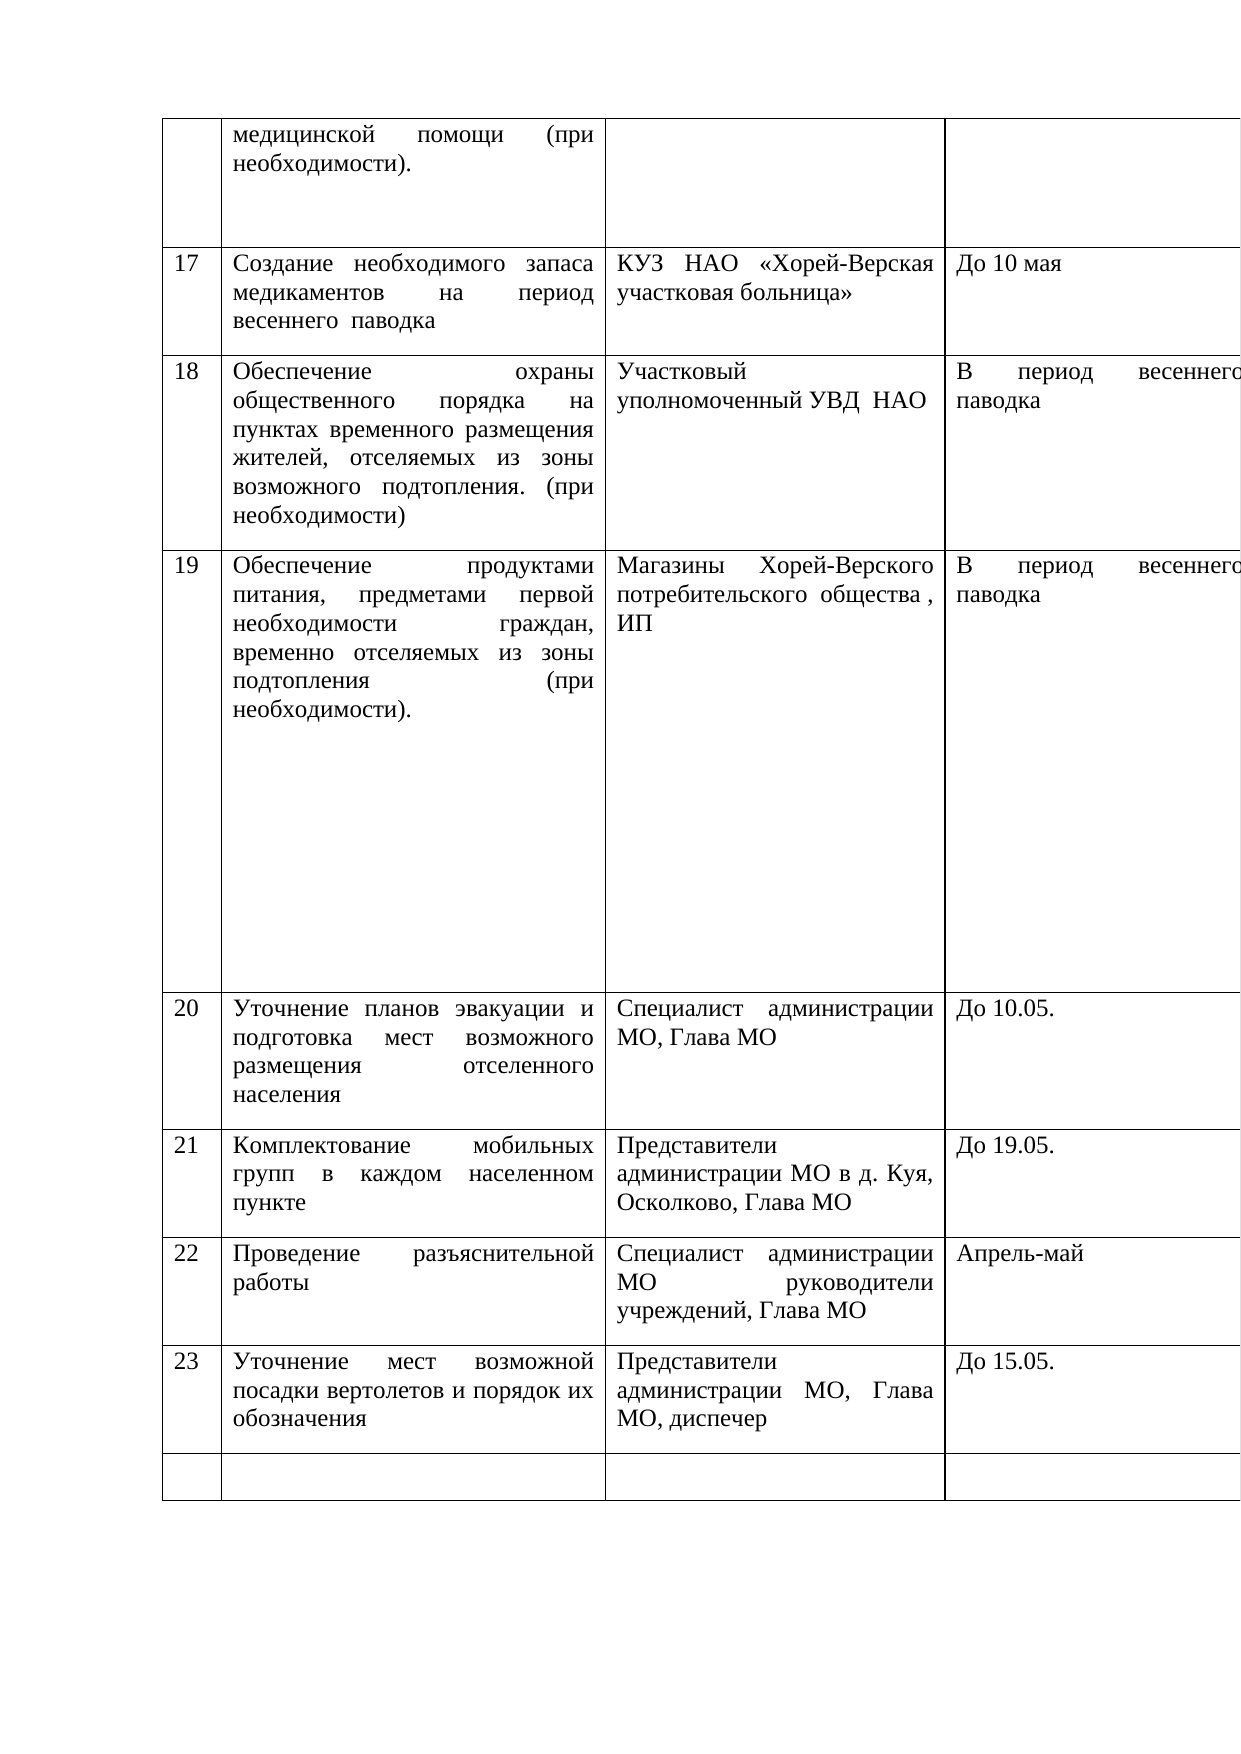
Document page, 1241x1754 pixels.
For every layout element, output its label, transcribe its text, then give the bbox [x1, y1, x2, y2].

table_cell 18 [163, 356, 221, 549]
table_cell Уточнение мест возможной посадки вертолетов и порядок их обозначения [222, 1346, 605, 1453]
table_cell Комплектование мобильных групп в каждом населенном пункте [222, 1130, 605, 1237]
table_cell До 15.05. [946, 1346, 1240, 1453]
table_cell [606, 119, 944, 247]
table_cell [163, 1454, 221, 1500]
table_cell Уточнение планов эвакуации и подготовка мест возможного размещения отселенного населения [222, 993, 605, 1129]
table_cell Обеспечение продуктами питания, предметами первой необходимости граждан, временно отселяемых из зоны подтопления (при необходимости). [222, 551, 605, 992]
table_cell 23 [163, 1346, 221, 1453]
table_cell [946, 119, 1240, 247]
table_cell КУЗ НАО «Хорей-Верская участковая больница» [606, 248, 944, 355]
table_cell [946, 1454, 1240, 1500]
table_cell Представители администрации МО в д. Куя, Осколково, Глава МО [606, 1130, 944, 1237]
table_cell В период весеннего паводка [946, 551, 1240, 992]
table_cell Создание необходимого запаса медикаментов на период весеннего паводка [222, 248, 605, 355]
table_cell 20 [163, 993, 221, 1129]
table_cell В период весеннего паводка [946, 356, 1240, 549]
table_cell 22 [163, 1238, 221, 1345]
table_cell Специалист администрации МО, Глава МО [606, 993, 944, 1129]
table_cell Участковый уполномоченный УВД НАО [606, 356, 944, 549]
table_cell Магазины Хорей-Верского потребительского общества , ИП [606, 551, 944, 992]
table_cell До 10.05. [946, 993, 1240, 1129]
table_cell Специалист администрации МО руководители учреждений, Глава МО [606, 1238, 944, 1345]
table_cell Обеспечение охраны общественного порядка на пунктах временного размещения жителей, отселяемых из зоны возможного подтопления. (при необходимости) [222, 356, 605, 549]
table_cell [606, 1454, 944, 1500]
table_cell 17 [163, 248, 221, 355]
table_cell До 19.05. [946, 1130, 1240, 1237]
table_cell Проведение разъяснительной работы [222, 1238, 605, 1345]
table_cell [222, 119, 605, 247]
table_cell 19 [163, 551, 221, 992]
table_cell Апрель-май [946, 1238, 1240, 1345]
table_cell [222, 1454, 605, 1500]
table_cell До 10 мая [946, 248, 1240, 355]
table_cell Представители администрации МО, Глава МО, диспечер [606, 1346, 944, 1453]
table_cell 21 [163, 1130, 221, 1237]
table_cell 16 [163, 119, 221, 247]
